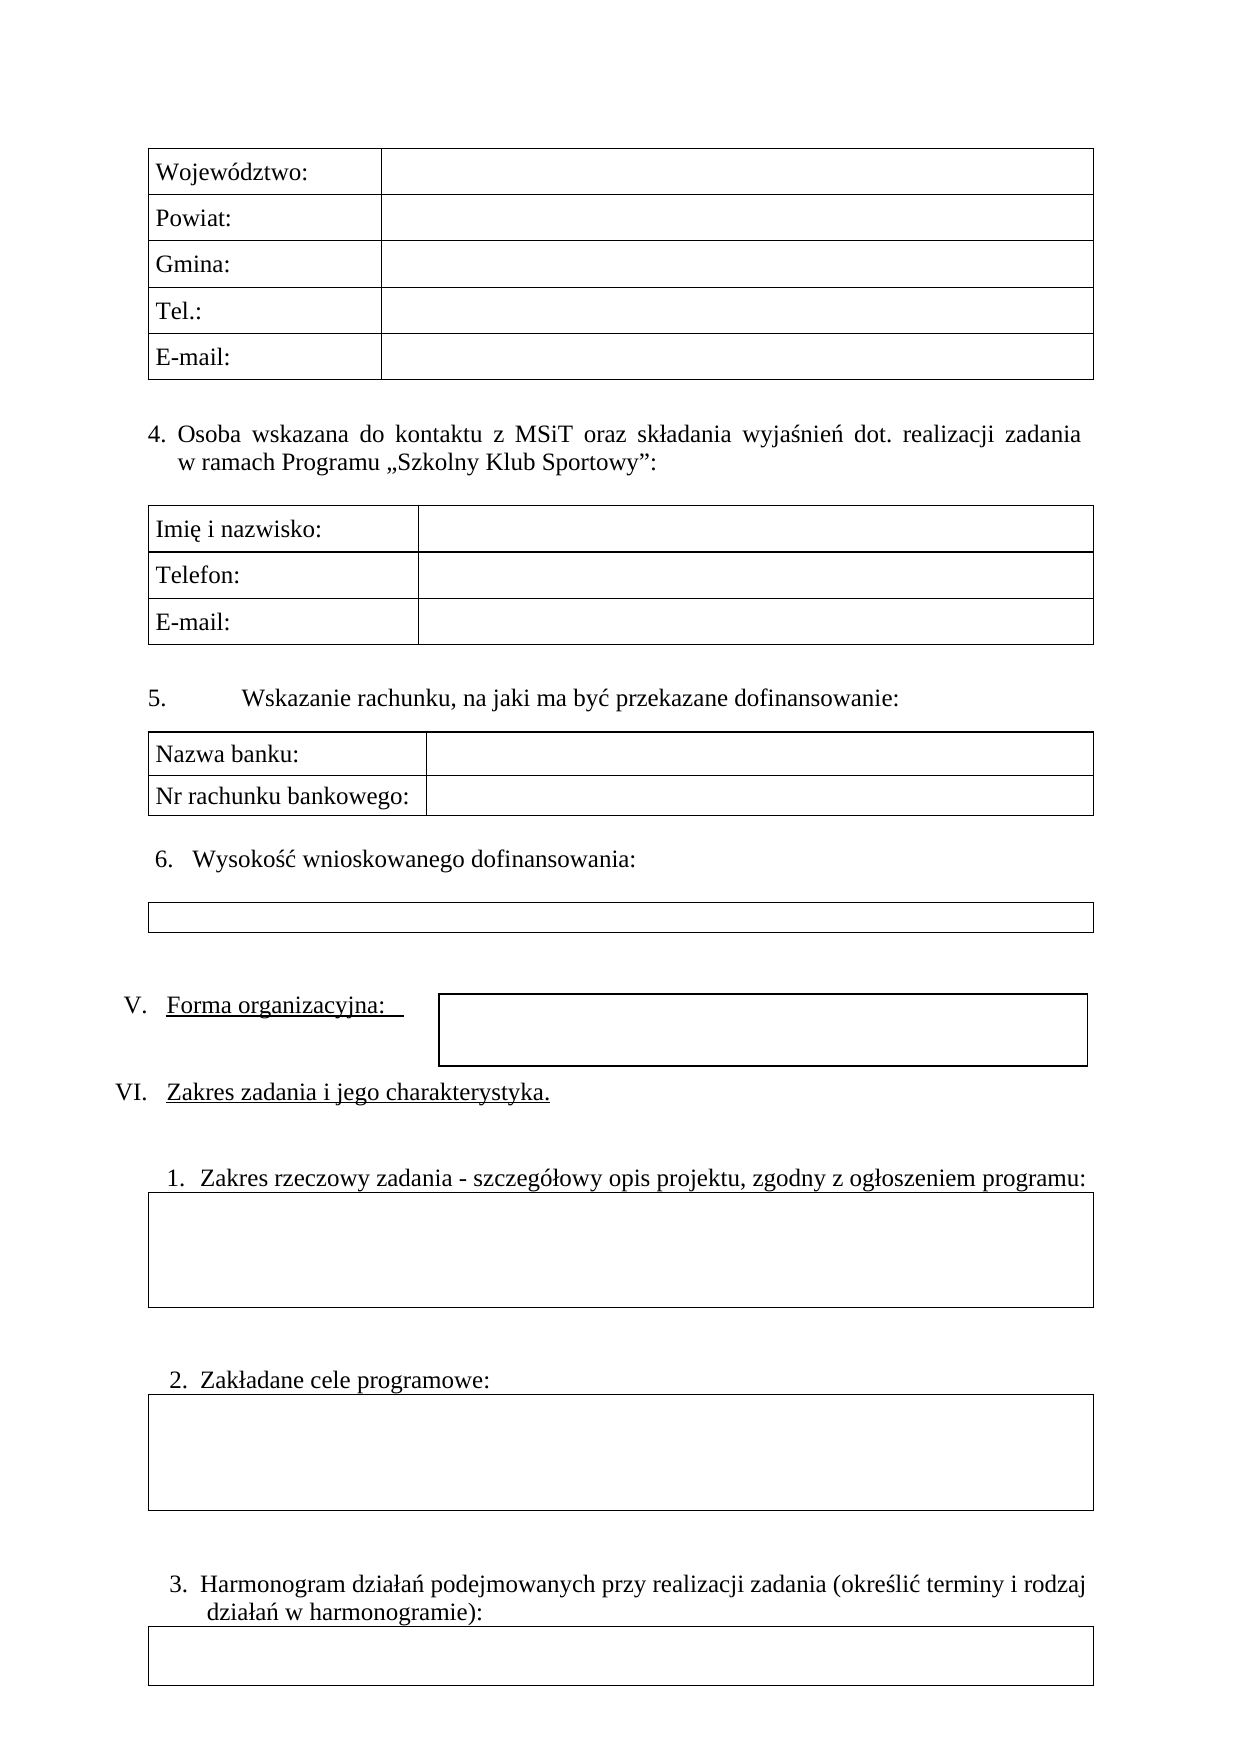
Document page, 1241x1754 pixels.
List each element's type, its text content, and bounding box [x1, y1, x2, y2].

table_cell [382, 195, 1093, 240]
table_header [419, 506, 1093, 551]
table_cell E-mail: [149, 599, 418, 644]
list Zakładane cele programowe: [169, 1365, 1093, 1394]
table_cell [382, 334, 1093, 379]
table_header Imię i nazwisko: [149, 506, 418, 551]
table_cell [382, 241, 1093, 287]
table_cell Powiat: [149, 195, 381, 240]
table_cell [427, 776, 1093, 815]
table_cell Gmina: [149, 241, 381, 287]
table_cell Telefon: [149, 553, 418, 598]
table_header [149, 1627, 1093, 1685]
table_header Nazwa banku: [149, 733, 426, 775]
table_cell Nr rachunku bankowego: [149, 776, 426, 815]
table_header [149, 1193, 1093, 1307]
table_cell Tel.: [149, 288, 381, 333]
table_cell [382, 149, 1093, 194]
list Wskazanie rachunku, na jaki ma być przekazane dofinansowanie: [148, 683, 1093, 712]
table_cell [419, 553, 1093, 598]
table_cell Województwo: [149, 149, 381, 194]
table_header [427, 733, 1093, 775]
list Zakres zadania i jego charakterystyka. [148, 1077, 1093, 1105]
list Osoba wskazana do kontaktu z MSiT oraz składania wyjaśnień dot. realizacji zadania w ramach Programu „Szkolny Klub Sportowy”: [148, 419, 1093, 476]
list Forma organizacyjna: [148, 990, 1093, 1019]
table_header [149, 1395, 1093, 1510]
table_cell [382, 288, 1093, 333]
table_header [149, 903, 1093, 932]
table_cell [419, 599, 1093, 644]
list Harmonogram działań podejmowanych przy realizacji zadania (określić terminy i rodzaj działań w harmonogramie): [169, 1569, 1093, 1626]
list Zakres rzeczowy zadania - szczegółowy opis projektu, zgodny z ogłoszeniem programu: [166, 1163, 1093, 1192]
table_cell E-mail: [149, 334, 381, 379]
list Wysokość wnioskowanego dofinansowania: [154, 844, 1093, 873]
